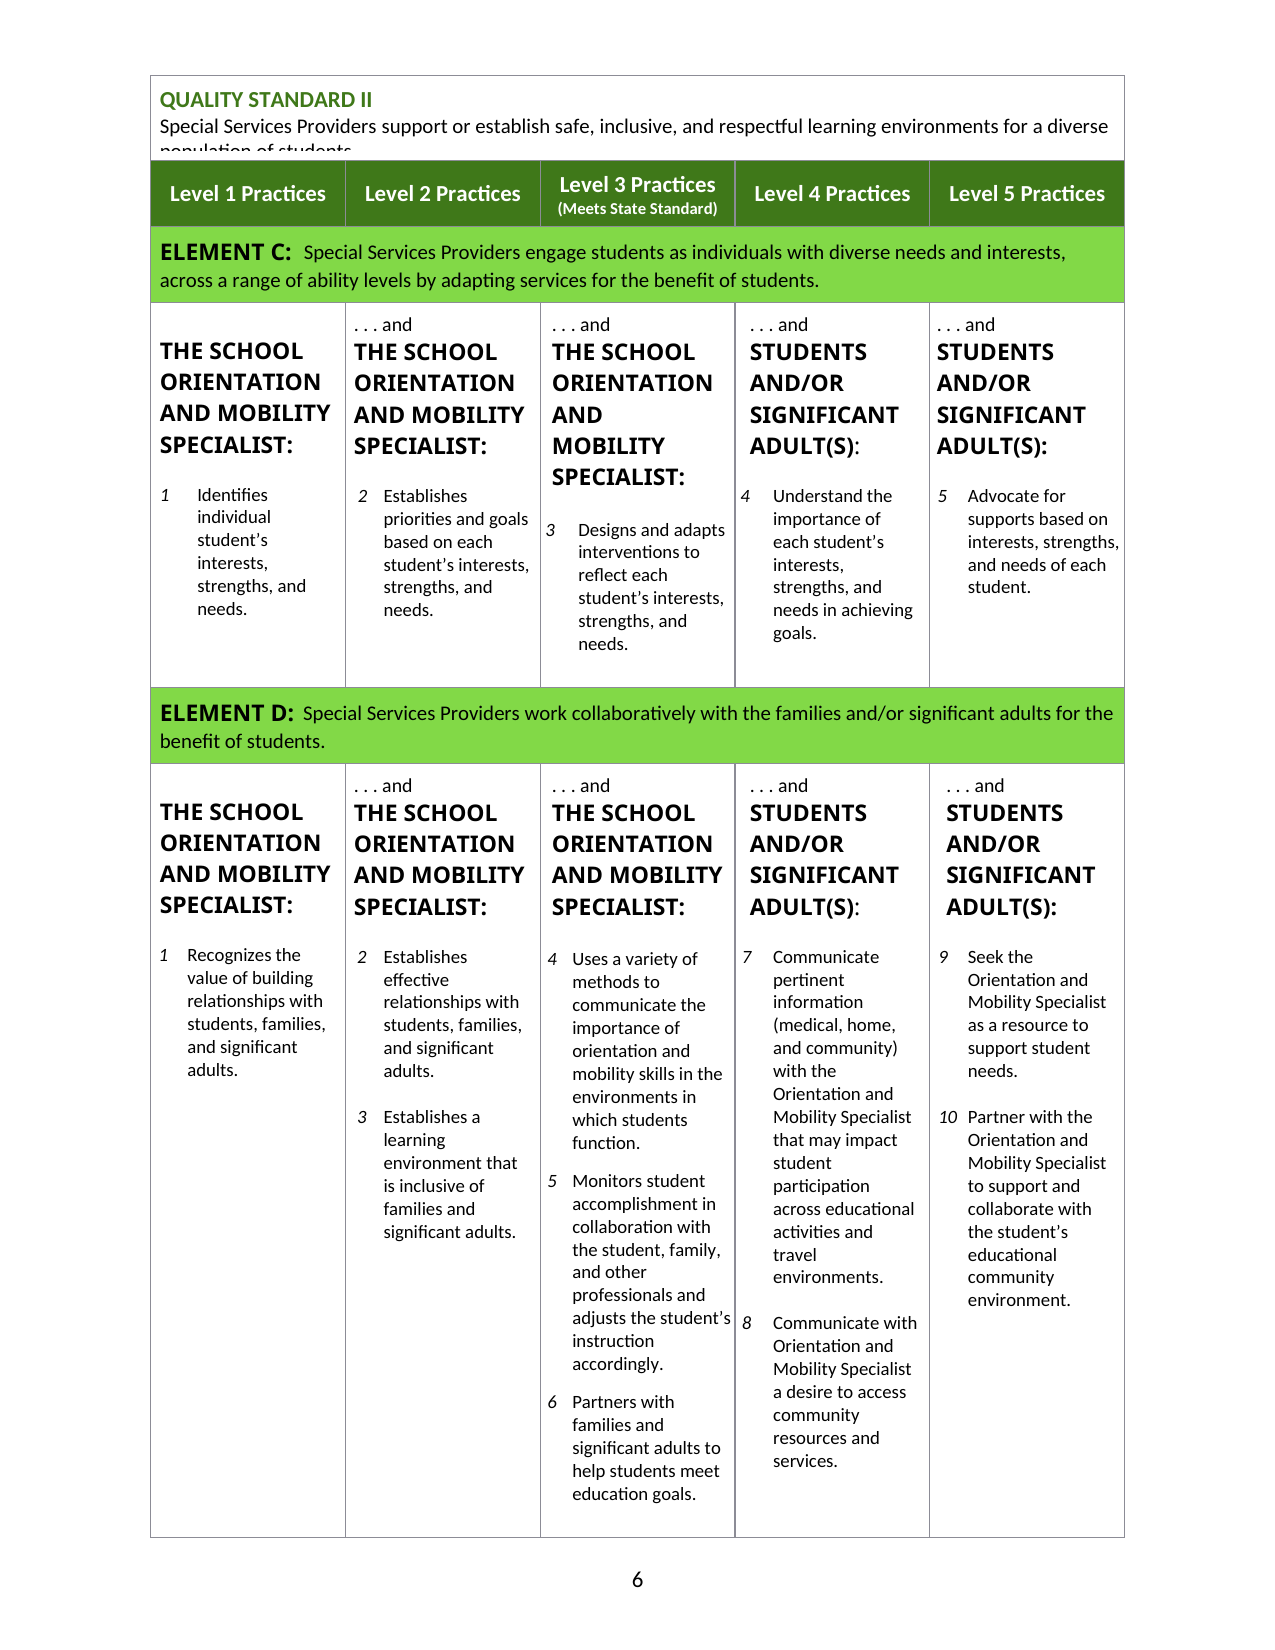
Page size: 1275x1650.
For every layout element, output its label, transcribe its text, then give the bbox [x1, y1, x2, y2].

table_cell . . . and The SCHOOL ORIENTATION AND MOBILITY SPECIALIST: Designs and adapts interventions to reflect each student’s interests, strengths, and needs. [541, 303, 734, 687]
table_cell . . . and Students and/or significant adult(s): Understand the importance of each student’s interests, strengths, and needs in achieving goals. [736, 303, 929, 687]
table_cell Level 2 Practices [346, 161, 540, 226]
table_cell . . . and students and/or significant adult(s): Communicate pertinent information (medical, home, and community) with the Orientation and Mobility Specialist that may impact student participation across educational activities and travel environments. Communicate with Orientation and Mobility Specialist a desire to access community resources and services. [736, 764, 929, 1537]
table_cell . . . and The SCHOOL ORIENTATION AND MOBILITY SPECIALIST: Establishes priorities and goals based on each student’s interests, strengths, and needs. [346, 303, 540, 687]
table_cell . . . and students and/or significant adult(s): Seek the Orientation and Mobility Specialist as a resource to support student needs. Partner with the Orientation and Mobility Specialist to support and collaborate with the student’s educational community environment. [930, 764, 1124, 1537]
table_cell . . . and The SCHOOL ORIENTATION AND MOBILITY SPECIALIST: Establishes effective relationships with students, families, and significant adults. Establishes a learning environment that is inclusive of families and significant adults. [346, 764, 540, 1537]
table_header QUALITY STANDARD II Special Services Providers support or establish safe, inclusive, and respectful learning environments for a diverse population of students. [151, 76, 1124, 160]
table_cell Level 3 Practices (Meets State Standard) [541, 161, 734, 226]
table_cell . . . and Students and/or significant adult(s): Advocate for supports based on interests, strengths, and needs of each student. [930, 303, 1124, 687]
table_cell Element D: Special Services Providers work collaboratively with the families and/or significant adults for the benefit of students. [151, 688, 1124, 763]
table_cell The SCHOOL ORIENTATION AND MOBILITY SPECIALIST: Recognizes the value of building relationships with students, families, and significant adults. [151, 764, 345, 1537]
table_cell Level 5 Practices [930, 161, 1124, 226]
table_cell . . . and The SCHOOL ORIENTATION AND MOBILITY SPECIALIST: Uses a variety of methods to communicate the importance of orientation and mobility skills in the environments in which students function. Monitors student accomplishment in collaboration with the student, family, and other professionals and adjusts the student’s instruction accordingly. Partners with families and significant adults to help students meet education goals. [541, 764, 734, 1537]
table_cell Element c: Special Services Providers engage students as individuals with diverse needs and interests, across a range of ability levels by adapting services for the benefit of students. [151, 227, 1124, 302]
table_cell Level 1 Practices [151, 161, 345, 226]
table_cell The SCHOOL ORIENTATION AND MOBILITY SPECIALIST: Identifies individual student’s interests, strengths, and needs. [151, 303, 345, 687]
table_cell Level 4 Practices [736, 161, 929, 226]
